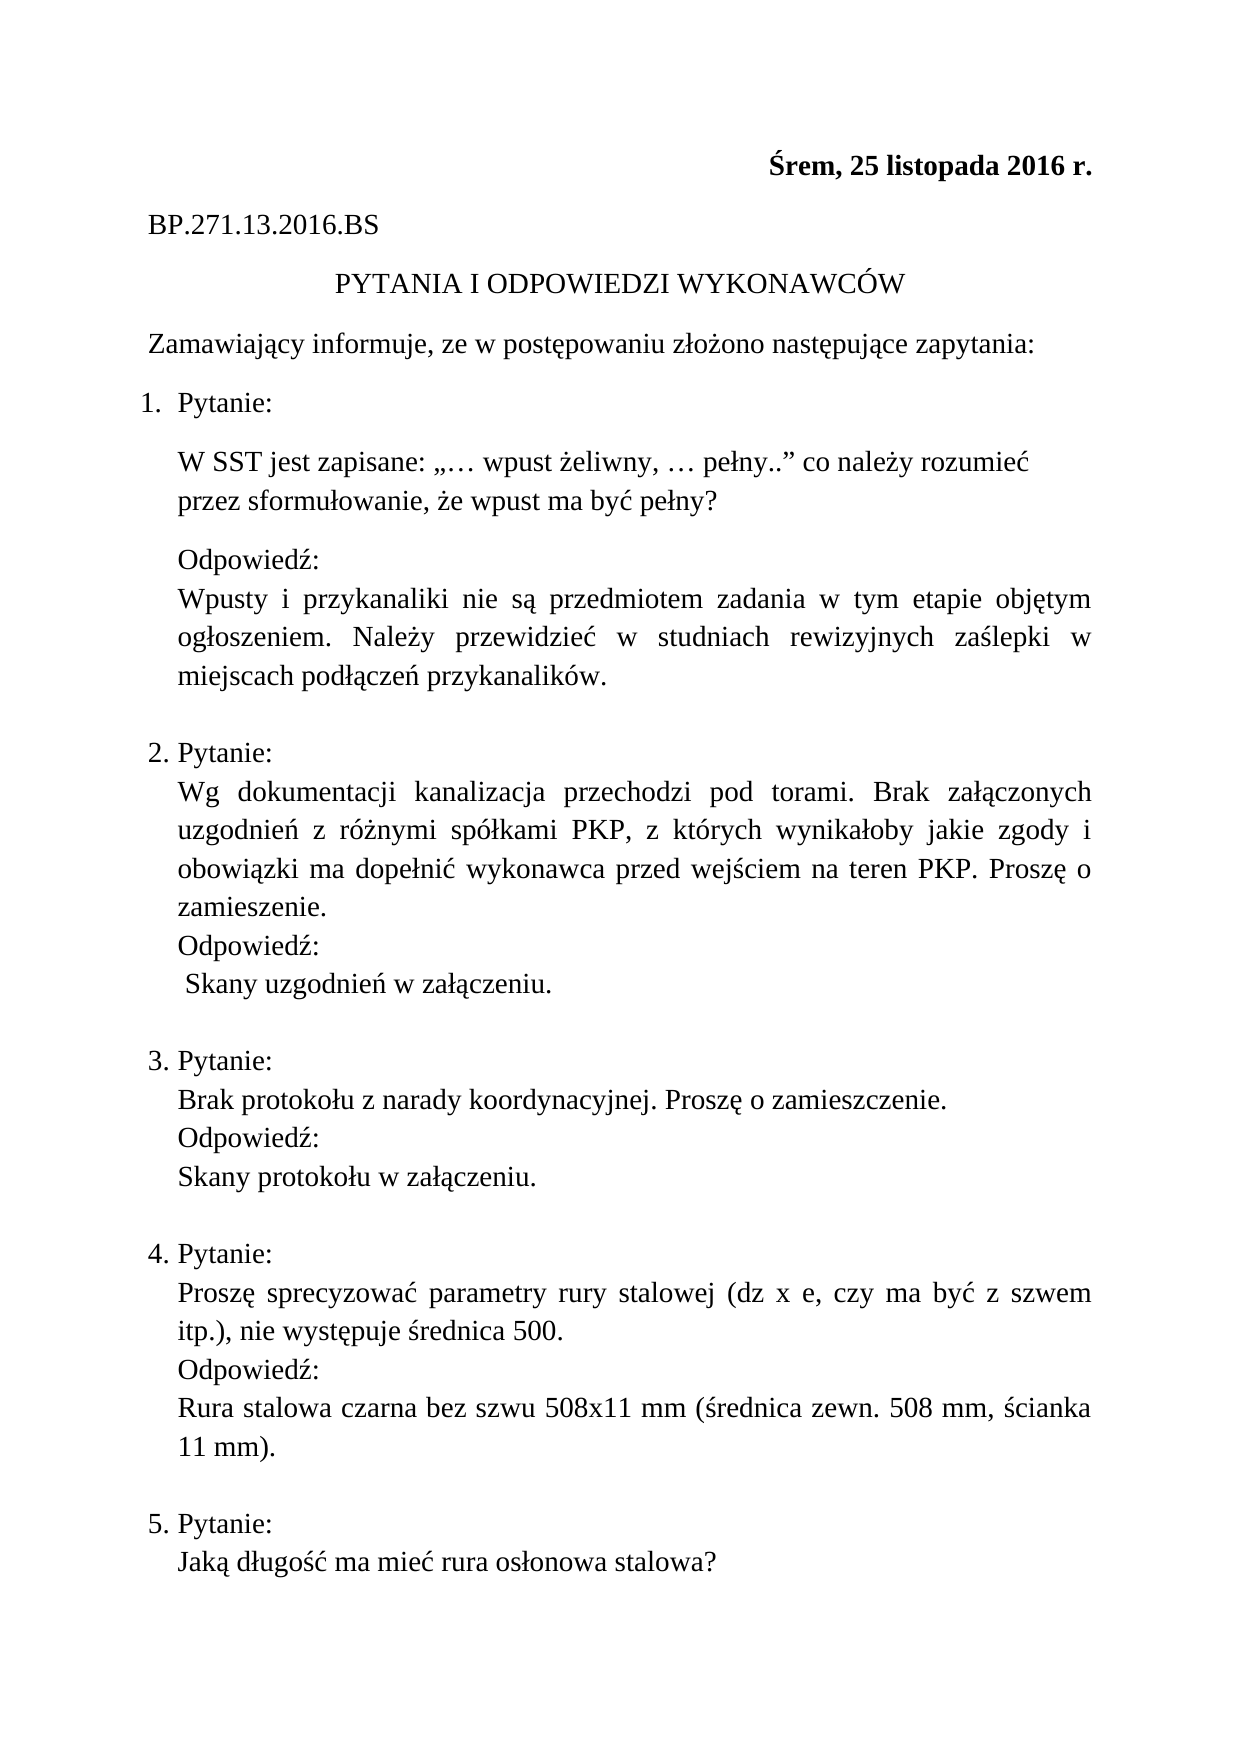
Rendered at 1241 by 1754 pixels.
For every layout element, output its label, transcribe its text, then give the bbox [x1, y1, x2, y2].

list Pytanie: [148, 1236, 1093, 1270]
text W SST jest zapisane: „… wpust żeliwny, … pełny..” co należy rozumieć przez sformułowanie, że wpust ma być pełny? [177, 444, 1093, 517]
list Odpowiedź: [177, 542, 1093, 576]
list Skany uzgodnień w załączeniu. [177, 966, 1093, 1000]
list Odpowiedź: [177, 1352, 1093, 1385]
list Wpusty i przykanaliki nie są przedmiotem zadania w tym etapie objętym ogłoszeniem. Należy przewidzieć w studniach rewizyjnych zaślepki w miejscach podłączeń przykanalików. [177, 581, 1093, 692]
text Zamawiający informuje, ze w postępowaniu złożono następujące zapytania: [148, 326, 1093, 359]
list Wg dokumentacji kanalizacja przechodzi pod torami. Brak załączonych uzgodnień z różnymi spółkami PKP, z których wynikałoby jakie zgody i obowiązki ma dopełnić wykonawca przed wejściem na teren PKP. Proszę o zamieszenie. [177, 774, 1093, 923]
list Odpowiedź: [177, 1121, 1093, 1154]
list Pytanie: [140, 385, 1093, 419]
list Pytanie: [148, 1506, 1093, 1539]
list Brak protokołu z narady koordynacyjnej. Proszę o zamieszczenie. [177, 1082, 1093, 1116]
text BP.271.13.2016.BS [148, 207, 1093, 241]
list Skany protokołu w załączeniu. [177, 1159, 1093, 1193]
list Odpowiedź: [177, 928, 1093, 961]
list Rura stalowa czarna bez szwu 508x11 mm (średnica zewn. 508 mm, ścianka 11 mm). [177, 1390, 1093, 1462]
list Pytanie: [148, 1043, 1093, 1077]
list Pytanie: [148, 735, 1093, 769]
text Śrem, 25 listopada 2016 r. [148, 148, 1093, 181]
list Proszę sprecyzować parametry rury stalowej (dz x e, czy ma być z szwem itp.), nie występuje średnica 500. [177, 1275, 1093, 1347]
list Jaką długość ma mieć rura osłonowa stalowa? [177, 1544, 1093, 1578]
text PYTANIA I ODPOWIEDZI WYKONAWCÓW [148, 266, 1093, 300]
